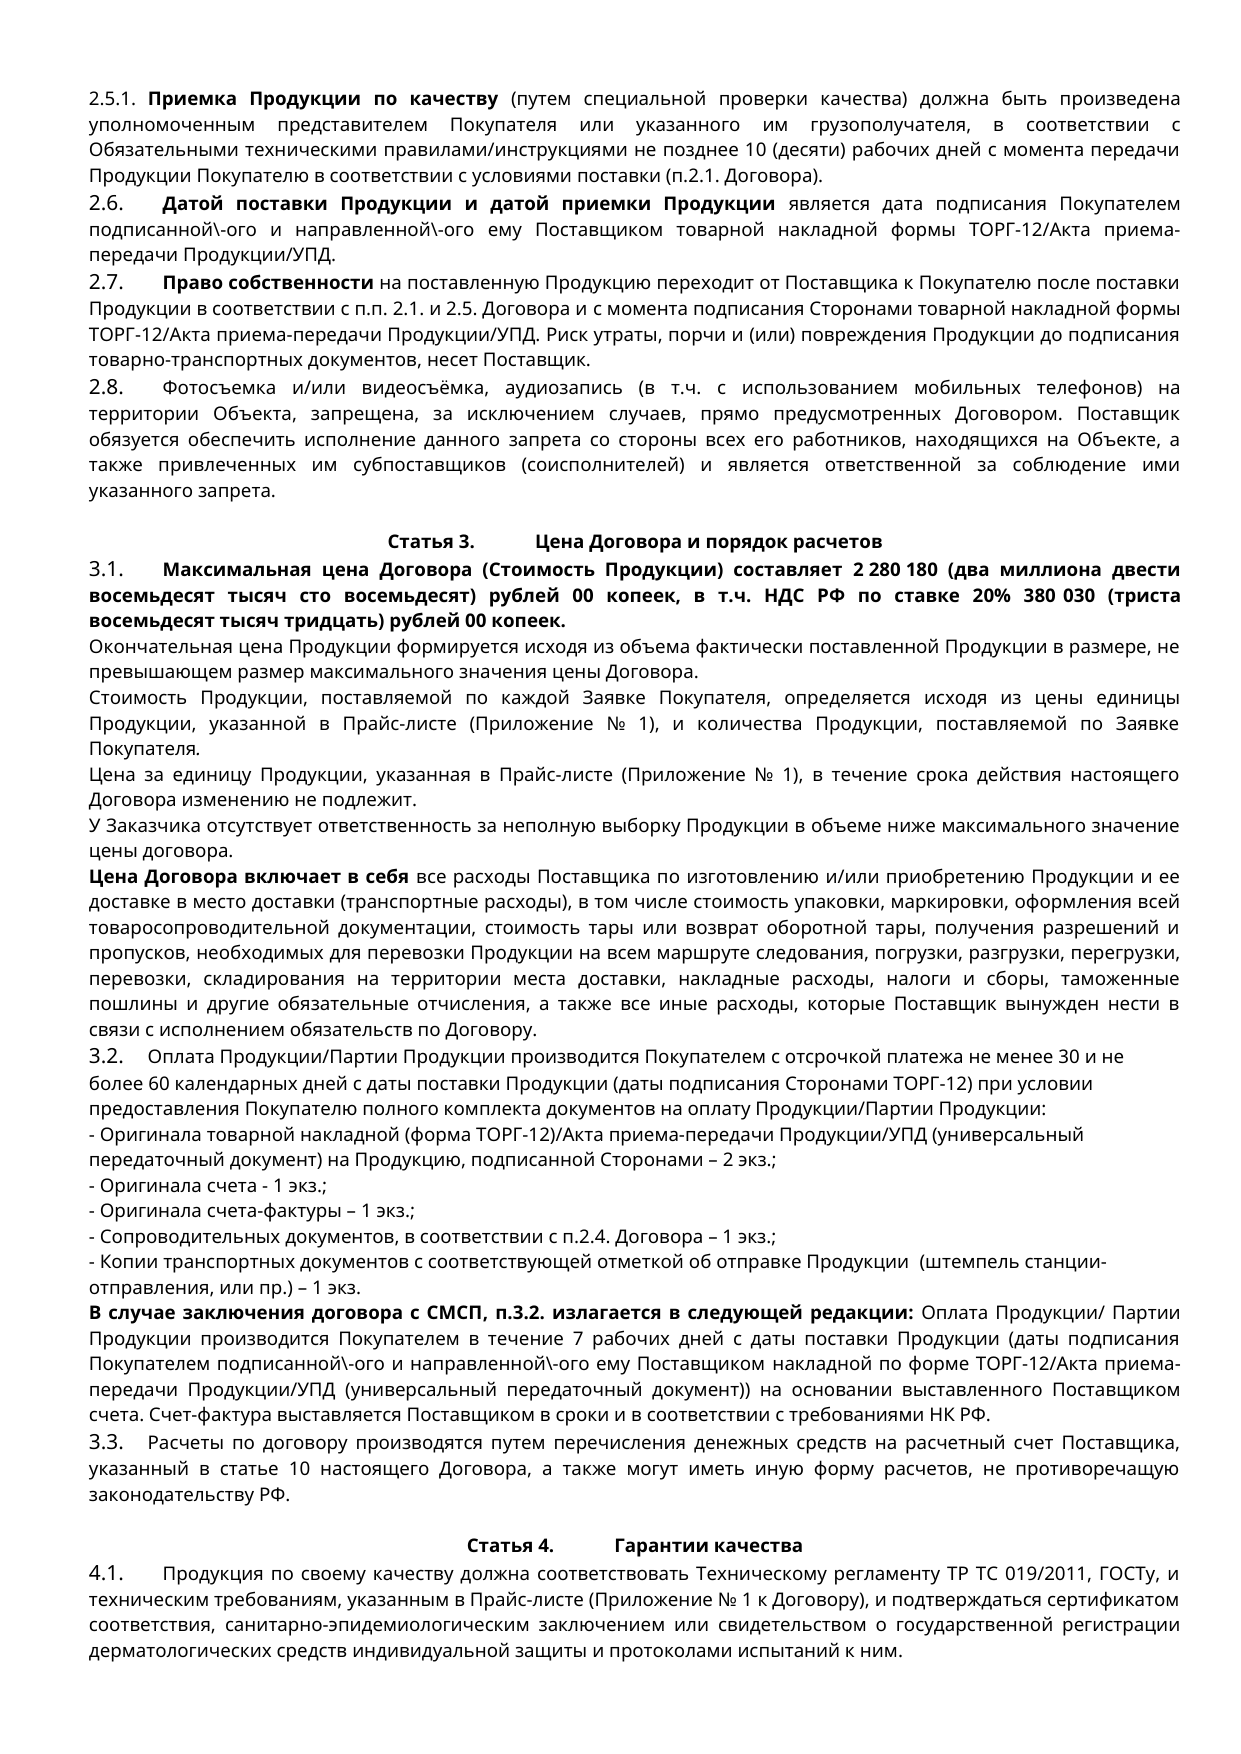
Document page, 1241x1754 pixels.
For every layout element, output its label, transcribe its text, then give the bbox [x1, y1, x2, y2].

list Оплата Продукции/Партии Продукции производится Покупателем с отсрочкой платежа не менее 30 и не более 60 календарных дней с даты поставки Продукции (даты подписания Сторонами ТОРГ-12) при условии предоставления Покупателю полного комплекта документов на оплату Продукции/Партии Продукции: - Оригинала товарной накладной (форма ТОРГ-12)/Акта приема-передачи Продукции/УПД (универсальный передаточный документ) на Продукцию, подписанной Сторонами – 2 экз.; - Оригинала счета - 1 экз.; - Оригинала счета-фактуры – 1 экз.; - Сопроводительных документов, в соответствии с п.2.4. Договора – 1 экз.; - Копии транспортных документов с соответствующей отметкой об отправке Продукции (штемпель станции-отправления, или пр.) – 1 экз. [89, 1042, 1181, 1300]
list Фотосъемка и/или видеосъёмка, аудиозапись (в т.ч. с использованием мобильных телефонов) на территории Объекта, запрещена, за исключением случаев, прямо предусмотренных Договором. Поставщик обязуется обеспечить исполнение данного запрета со стороны всех его работников, находящихся на Объекте, а также привлеченных им субпоставщиков (соисполнителей) и является ответственной за соблюдение ими указанного запрета. [89, 372, 1181, 503]
list Датой поставки Продукции и датой приемки Продукции является дата подписания Покупателем подписанной\-ого и направленной\-ого ему Поставщиком товарной накладной формы ТОРГ-12/Акта приема-передачи Продукции/УПД. [89, 188, 1181, 267]
list Максимальная цена Договора (Стоимость Продукции) составляет 2 280 180 (два миллиона двести восемьдесят тысяч сто восемьдесят) рублей 00 копеек, в т.ч. НДС РФ по ставке 20% 380 030 (триста восемьдесят тысяч тридцать) рублей 00 копеек. [89, 554, 1181, 633]
list Расчеты по договору производятся путем перечисления денежных средств на расчетный счет Поставщика, указанный в статье 10 настоящего Договора, а также могут иметь иную форму расчетов, не противоречащую законодательству РФ. [89, 1427, 1181, 1507]
list Окончательная цена Продукции формируется исходя из объема фактически поставленной Продукции в размере, не превышающем размер максимального значения цены Договора. [89, 633, 1181, 684]
list Гарантии качества [89, 1532, 1181, 1558]
text У Заказчика отсутствует ответственность за неполную выборку Продукции в объеме ниже максимального значение цены договора. [89, 812, 1181, 863]
list Цена Договора и порядок расчетов [89, 528, 1181, 554]
text Цена за единицу Продукции, указанная в Прайс-листе (Приложение № 1), в течение срока действия настоящего Договора изменению не подлежит. [89, 761, 1181, 812]
text Цена Договора включает в себя все расходы Поставщика по изготовлению и/или приобретению Продукции и ее доставке в место доставки (транспортные расходы), в том числе стоимость упаковки, маркировки, оформления всей товаросопроводительной документации, стоимость тары или возврат оборотной тары, получения разрешений и пропусков, необходимых для перевозки Продукции на всем маршруте следования, погрузки, разгрузки, перегрузки, перевозки, складирования на территории места доставки, накладные расходы, налоги и сборы, таможенные пошлины и другие обязательные отчисления, а также все иные расходы, которые Поставщик вынужден нести в связи с исполнением обязательств по Договору. [89, 863, 1181, 1042]
text В случае заключения договора с СМСП, п.3.2. излагается в следующей редакции: Оплата Продукции/ Партии Продукции производится Покупателем в течение 7 рабочих дней с даты поставки Продукции (даты подписания Покупателем подписанной\-ого и направленной\-ого ему Поставщиком накладной по форме ТОРГ-12/Акта приема-передачи Продукции/УПД (универсальный передаточный документ)) на основании выставленного Поставщиком счета. Счет-фактура выставляется Поставщиком в сроки и в соответствии с требованиями НК РФ. [89, 1300, 1181, 1427]
list Приемка Продукции по качеству (путем специальной проверки качества) должна быть произведена уполномоченным представителем Покупателя или указанного им грузополучателя, в соответствии с Обязательными техническими правилами/инструкциями не позднее 10 (десяти) рабочих дней с момента передачи Продукции Покупателю в соответствии с условиями поставки (п.2.1. Договора). [89, 86, 1181, 188]
text Стоимость Продукции, поставляемой по каждой Заявке Покупателя, определяется исходя из цены единицы Продукции, указанной в Прайс-листе (Приложение № 1), и количества Продукции, поставляемой по Заявке Покупателя. [89, 684, 1181, 761]
list Продукция по своему качеству должна соответствовать Техническому регламенту ТР ТС 019/2011, ГОСТу, и техническим требованиям, указанным в Прайс-листе (Приложение № 1 к Договору), и подтверждаться сертификатом соответствия, санитарно-эпидемиологическим заключением или свидетельством о государственной регистрации дерматологических средств индивидуальной защиты и протоколами испытаний к ним. [89, 1558, 1181, 1663]
list Право собственности на поставленную Продукцию переходит от Поставщика к Покупателю после поставки Продукции в соответствии с п.п. 2.1. и 2.5. Договора и с момента подписания Сторонами товарной накладной формы ТОРГ-12/Акта приема-передачи Продукции/УПД. Риск утраты, порчи и (или) повреждения Продукции до подписания товарно-транспортных документов, несет Поставщик. [89, 267, 1181, 372]
